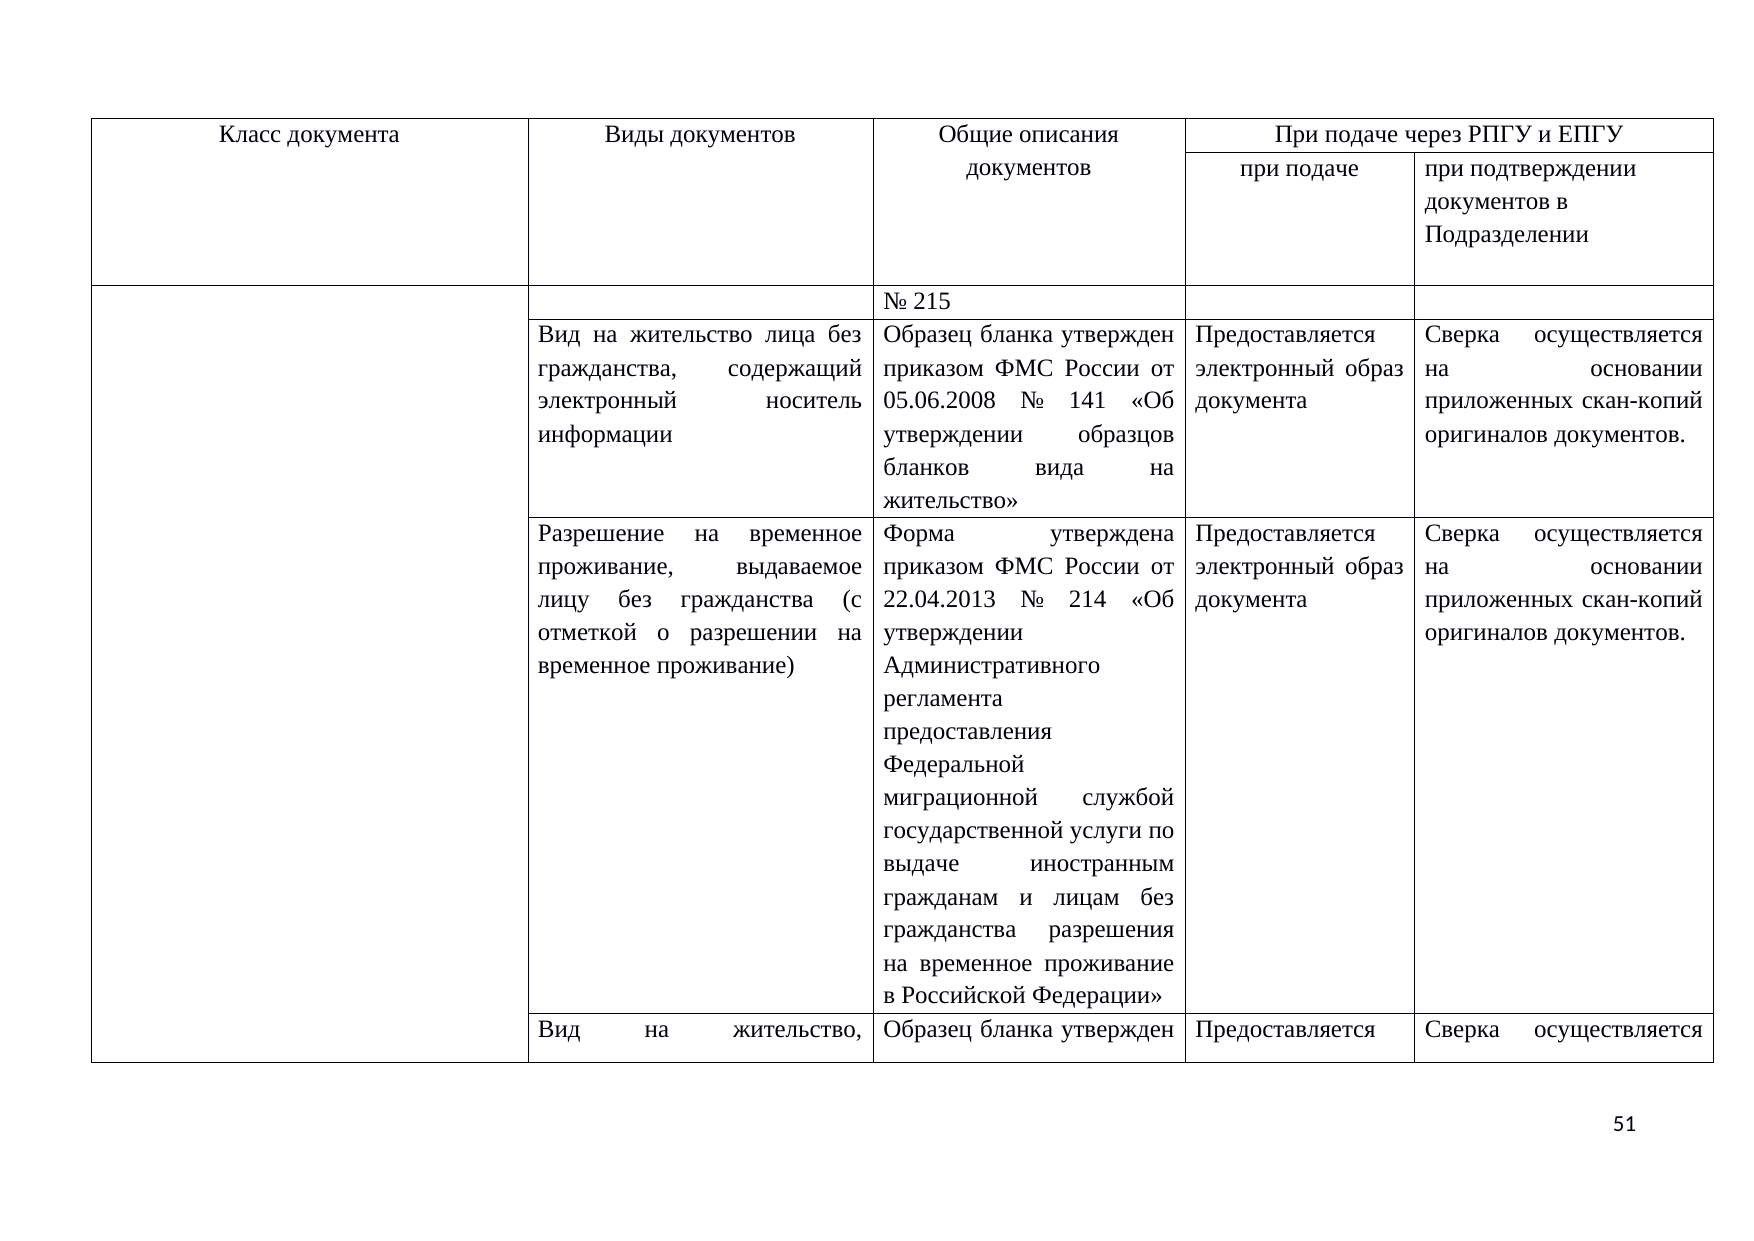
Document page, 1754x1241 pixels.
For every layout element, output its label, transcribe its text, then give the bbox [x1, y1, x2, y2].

table_header Класс документа [92, 119, 528, 285]
table_cell Предоставляется электронный образ документа [1186, 320, 1414, 517]
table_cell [874, 286, 1185, 318]
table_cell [1415, 286, 1713, 318]
table_cell при подаче [1186, 153, 1414, 285]
table_cell Сверка осуществляется на основании приложенных скан-копий оригиналов документов. [1415, 518, 1713, 1013]
table_cell Сверка осуществляется на основании приложенных скан-копий оригиналов документов. [1415, 320, 1713, 517]
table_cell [1415, 1014, 1713, 1062]
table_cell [529, 1014, 873, 1062]
table_cell Предоставляется электронный образ документа [1186, 518, 1414, 1013]
table_cell Вид на жительство лица без гражданства, содержащий электронный носитель информации [529, 320, 873, 517]
table_cell Форма утверждена приказом ФМС России от 22.04.2013 № 214 «Об утверждении Административного регламента предоставления Федеральной миграционной службой государственной услуги по выдаче иностранным гражданам и лицам без гражданства разрешения на временное проживание в Российской Федерации» [874, 518, 1185, 1013]
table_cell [1186, 286, 1414, 318]
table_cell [874, 1014, 1185, 1062]
table_header Виды документов [529, 119, 873, 285]
table_cell Образец бланка утвержден приказом ФМС России от 05.06.2008 № 141 «Об утверждении образцов бланков вида на жительство» [874, 320, 1185, 517]
table_header Общие описания документов [874, 119, 1185, 285]
table_cell Разрешение на временное проживание, выдаваемое лицу без гражданства (с отметкой о разрешении на временное проживание) [529, 518, 873, 1013]
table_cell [1186, 1014, 1414, 1062]
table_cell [529, 286, 873, 318]
table_header При подаче через РПГУ и ЕПГУ [1186, 119, 1713, 152]
table_cell при подтверждении документов в Подразделении [1415, 153, 1713, 285]
